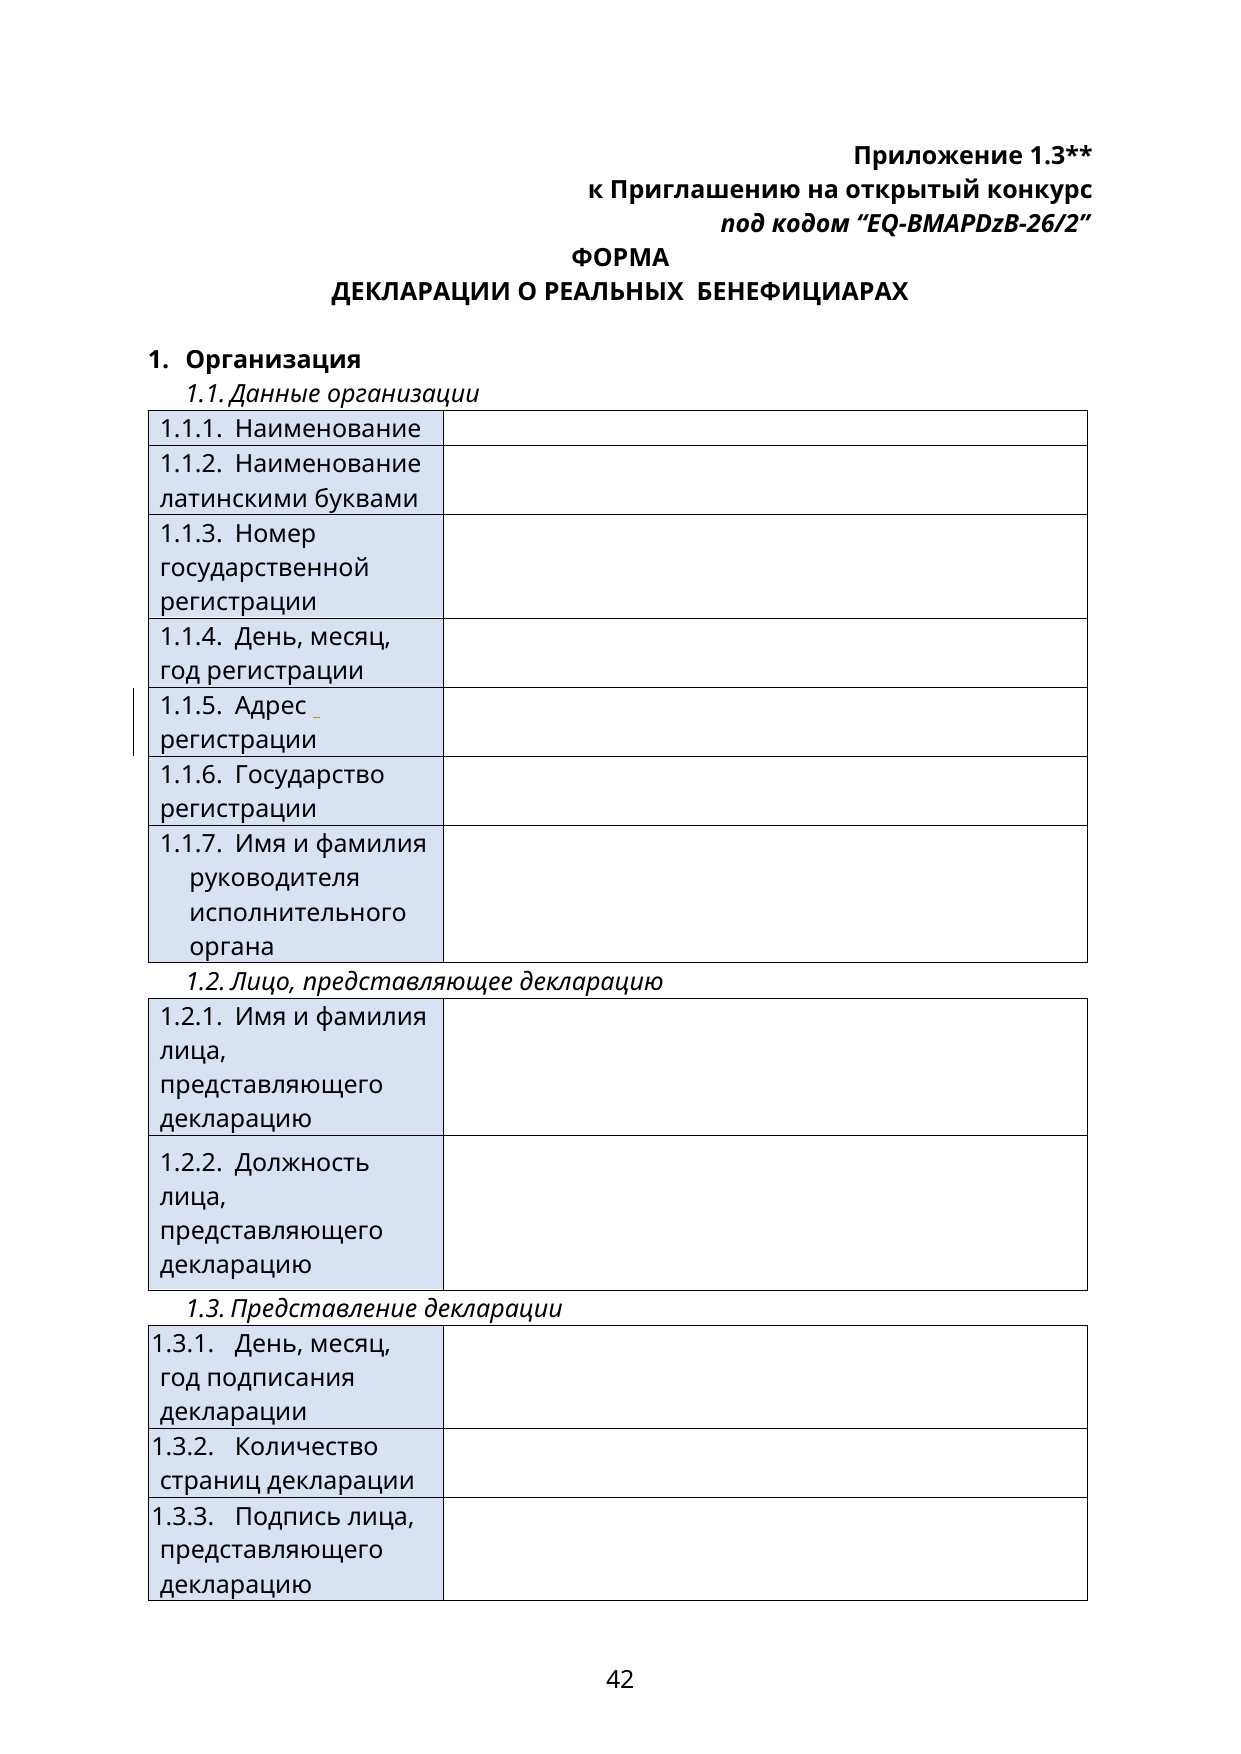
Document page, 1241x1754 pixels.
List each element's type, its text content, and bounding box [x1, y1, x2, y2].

table_header День, месяц, год подписания декларации [149, 1326, 443, 1428]
table_header Имя и фамилия лица, представляющего декларацию [149, 999, 443, 1135]
table_cell [444, 1136, 1087, 1289]
table_cell Наименование латинскими буквами [149, 446, 443, 514]
list Лицо, представляющее декларацию [185, 963, 1092, 997]
list Представление декларации [185, 1291, 1092, 1325]
text к Приглашению на открытый конкурс [148, 172, 1092, 206]
text ДЕКЛАРАЦИИ О РЕАЛЬНЫХ БЕНЕФИЦИАРАХ [148, 274, 1092, 308]
subtitle под кодом “EQ-BMAPDzB-26/2” [148, 206, 1092, 240]
table_cell [444, 826, 1087, 962]
table_cell Должность лица, представляющего декларацию [149, 1136, 443, 1289]
table_cell Номер государственной регистрации [149, 515, 443, 617]
table_header [444, 411, 1087, 445]
table_header [444, 999, 1087, 1135]
table_cell Количество страниц декларации [149, 1429, 443, 1497]
table_header [444, 1326, 1087, 1428]
table_cell [444, 1498, 1087, 1600]
table_cell [444, 619, 1087, 687]
table_header Наименование [149, 411, 443, 445]
table_cell Подпись лица, представляющего декларацию [149, 1498, 443, 1600]
table_cell Государство регистрации [149, 757, 443, 825]
table_cell [444, 1429, 1087, 1497]
table_cell День, месяц, год регистрации [149, 619, 443, 687]
list Организация [148, 342, 1092, 376]
table_cell [444, 446, 1087, 514]
text ФОРМА [148, 240, 1092, 274]
table_cell [444, 515, 1087, 617]
list Данные организации [185, 376, 1092, 410]
table_cell Адрес регистрации [149, 688, 443, 756]
table_cell Имя и фамилия руководителя исполнительного органа [149, 826, 443, 962]
table_cell [444, 688, 1087, 756]
table_cell [444, 757, 1087, 825]
text Приложение 1.3** [148, 137, 1092, 172]
